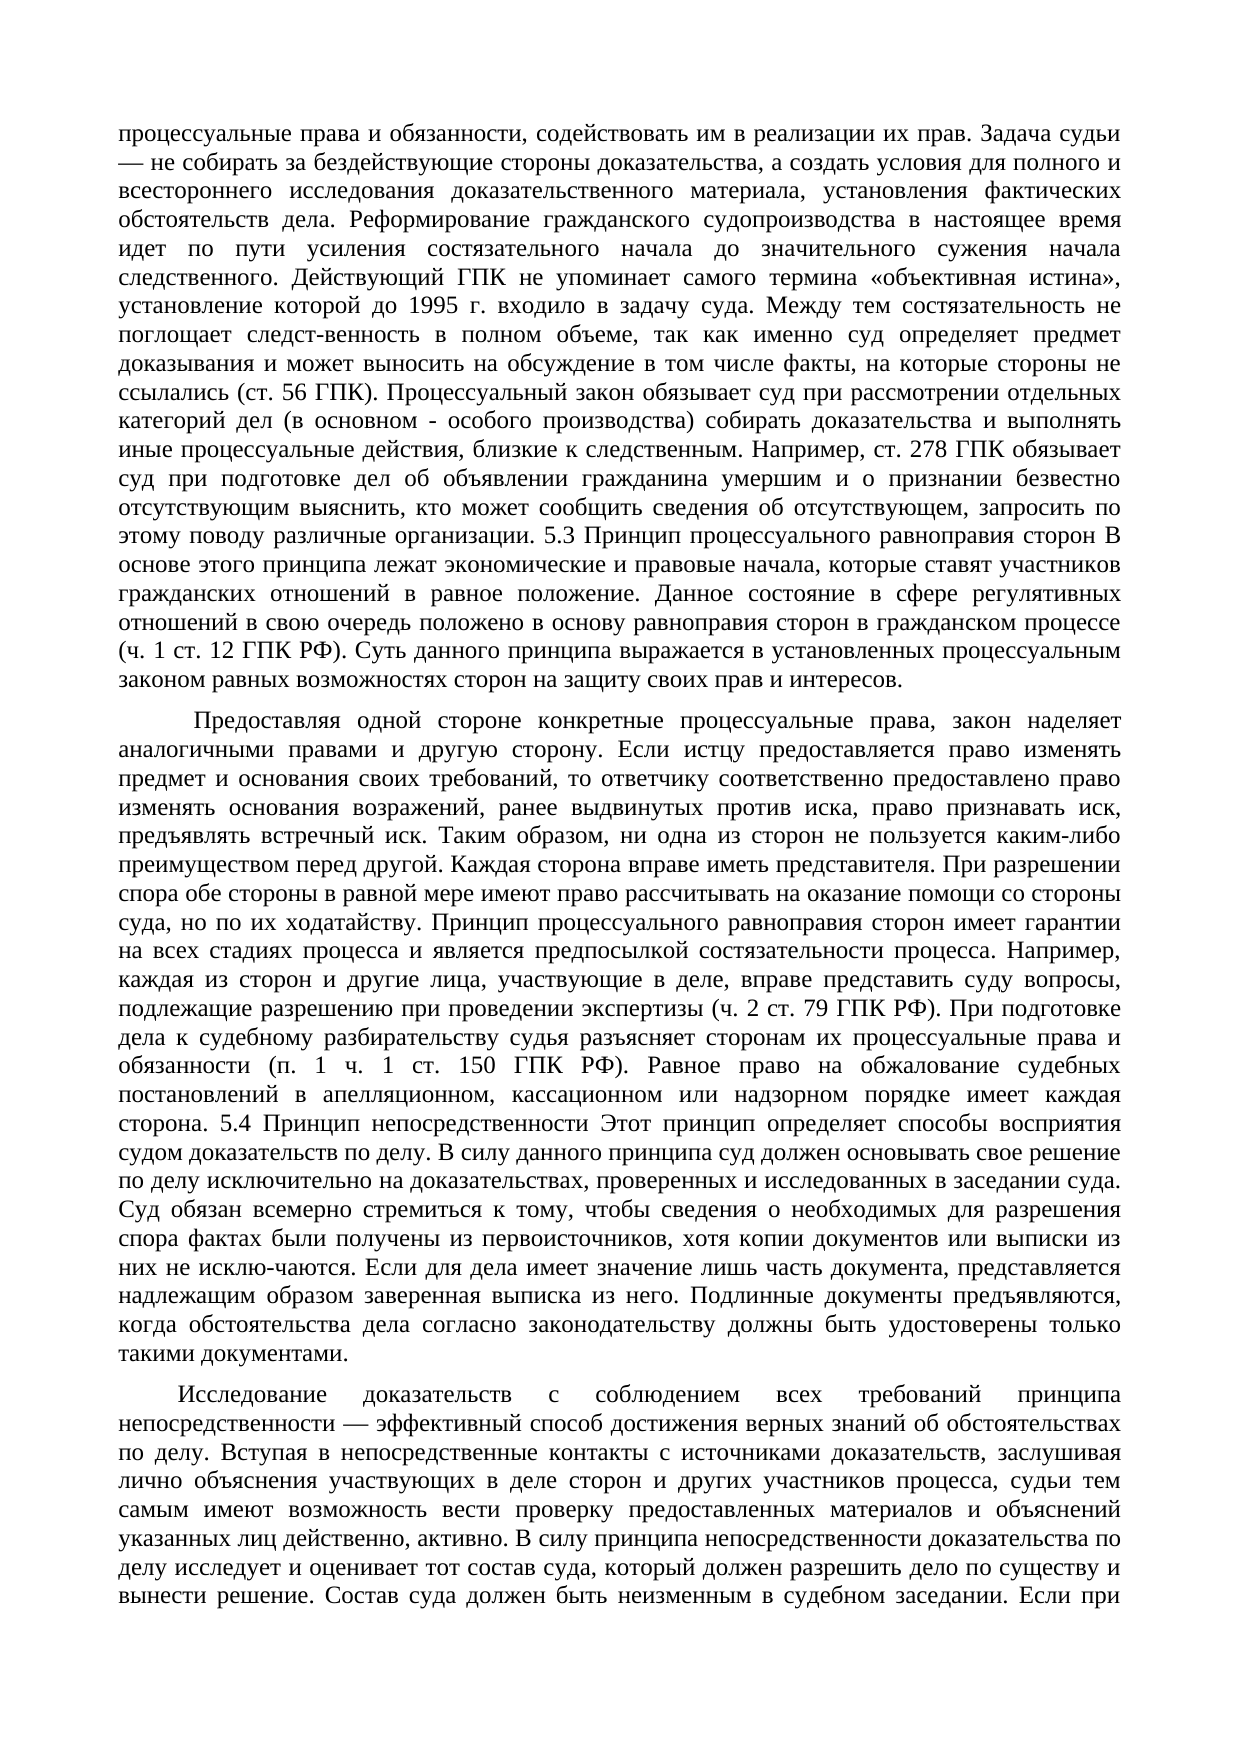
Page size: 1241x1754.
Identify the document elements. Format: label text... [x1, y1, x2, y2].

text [118, 1379, 1122, 1609]
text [118, 118, 1122, 693]
text Предоставляя одной стороне конкретные процессуальные права, закон наделяет аналогичными правами и другую сторону. Если истцу предоставляется право изменять предмет и основания своих требований, то ответчику соответственно предоставлено право изменять основания возражений, ранее выдвинутых против иска, право признавать иск, предъявлять встречный иск. Таким образом, ни одна из сторон не пользуется каким-либо преимуществом перед другой. Каждая сторона вправе иметь представителя. При разрешении спора обе стороны в равной мере имеют право рассчитывать на оказание помощи со стороны суда, но по их ходатайству. Принцип процессуального равноправия сторон имеет гарантии на всех стадиях процесса и является предпосылкой состязательности процесса. Например, каждая из сторон и другие лица, участвующие в деле, вправе представить суду вопросы, подлежащие разрешению при проведении экспертизы (ч. 2 ст. 79 ГПК РФ). При подготовке дела к судебному разбирательству судья разъясняет сторонам их процессуальные права и обязанности (п. 1 ч. 1 ст. 150 ГПК РФ). Равное право на обжалование судебных постановлений в апелляционном, кассационном или надзорном порядке имеет каждая сторона. 5.4 Принцип непосредственности Этот принцип определяет способы восприятия судом доказательств по делу. В силу данного принципа суд должен основывать свое решение по делу исключительно на доказательствах, проверенных и исследованных в заседании суда. Суд обязан всемерно стремиться к тому, чтобы сведения о необходимых для разрешения спора фактах были получены из первоисточников, хотя копии документов или выписки из них не исклю-чаются. Если для дела имеет значение лишь часть документа, представляется надлежащим образом заверенная выписка из него. Подлинные документы предъявляются, когда обстоятельства дела согласно законодательству должны быть удостоверены только такими документами. [118, 706, 1122, 1367]
